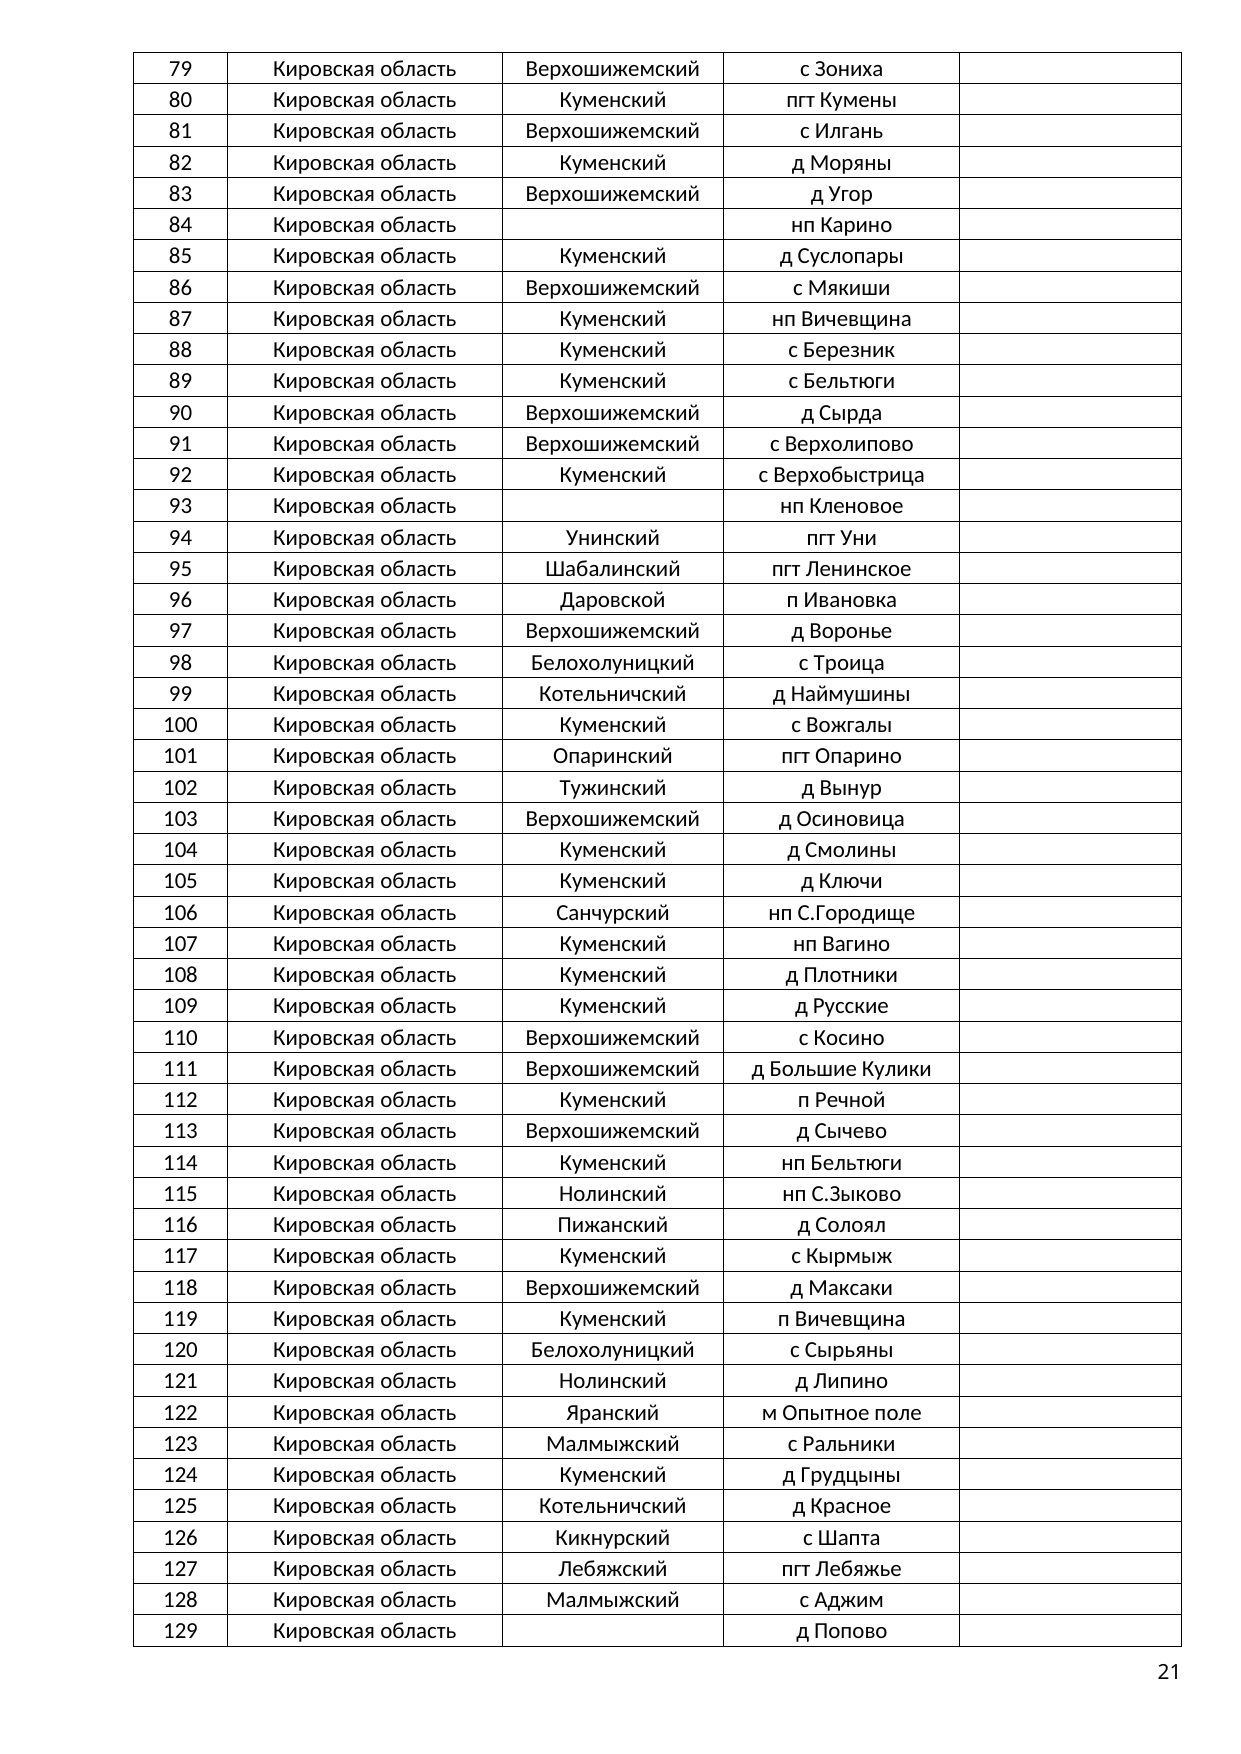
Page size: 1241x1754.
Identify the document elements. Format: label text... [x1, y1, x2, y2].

table_cell [960, 1553, 1181, 1583]
table_cell 93 [134, 490, 227, 521]
table_cell д Воронье [724, 615, 959, 646]
table_cell [960, 1053, 1181, 1083]
table_cell [960, 522, 1181, 552]
table_cell 79 [134, 53, 227, 83]
table_cell д Липино [724, 1365, 959, 1396]
table_cell с Верхобыстрица [724, 459, 959, 489]
table_cell Куменский [503, 459, 723, 489]
table_cell 104 [134, 834, 227, 864]
table_cell Кировская область [228, 1147, 502, 1177]
table_cell с Илгань [724, 115, 959, 146]
table_cell 118 [134, 1272, 227, 1302]
table_cell с Мякиши [724, 272, 959, 302]
table_cell Кировская область [228, 459, 502, 489]
table_cell [960, 1397, 1181, 1427]
table_cell Кировская область [228, 1272, 502, 1302]
table_cell [960, 1147, 1181, 1177]
table_cell Кировская область [228, 897, 502, 927]
table_cell Кировская область [228, 1334, 502, 1364]
table_cell Верхошижемский [503, 397, 723, 427]
table_cell [960, 1178, 1181, 1208]
table_cell Кировская область [228, 709, 502, 739]
table_cell Кировская область [228, 803, 502, 833]
table_cell д Осиновица [724, 803, 959, 833]
table_cell 115 [134, 1178, 227, 1208]
table_cell 91 [134, 428, 227, 458]
table_cell п Ивановка [724, 584, 959, 614]
table_cell [960, 1334, 1181, 1364]
table_cell Куменский [503, 709, 723, 739]
table_cell д Моряны [724, 147, 959, 177]
table_cell [960, 615, 1181, 646]
table_cell [960, 428, 1181, 458]
table_cell 114 [134, 1147, 227, 1177]
table_cell [960, 490, 1181, 521]
table_cell 89 [134, 365, 227, 396]
table_cell Унинский [503, 522, 723, 552]
table_cell 97 [134, 615, 227, 646]
table_cell Кировская область [228, 1428, 502, 1458]
table_cell [960, 272, 1181, 302]
table_cell Кировская область [228, 1115, 502, 1146]
table_cell [960, 772, 1181, 802]
table_cell с Верхолипово [724, 428, 959, 458]
table_cell Малмыжский [503, 1428, 723, 1458]
table_cell [960, 1522, 1181, 1552]
table_cell нп Вичевщина [724, 303, 959, 333]
table_cell 84 [134, 209, 227, 239]
table_cell Котельничский [503, 678, 723, 708]
table_cell Кировская область [228, 1209, 502, 1239]
table_cell д Сычево [724, 1115, 959, 1146]
table_cell Куменский [503, 834, 723, 864]
table_cell 80 [134, 84, 227, 114]
table_cell Кировская область [228, 428, 502, 458]
table_cell Кировская область [228, 303, 502, 333]
table_cell Куменский [503, 959, 723, 989]
table_cell Верхошижемский [503, 178, 723, 208]
table_cell Кировская область [228, 1490, 502, 1521]
table_cell с Сырьяны [724, 1334, 959, 1364]
table_cell 120 [134, 1334, 227, 1364]
table_cell [960, 397, 1181, 427]
table_cell 92 [134, 459, 227, 489]
table_cell Верхошижемский [503, 1053, 723, 1083]
table_cell Куменский [503, 84, 723, 114]
table_cell Кировская область [228, 240, 502, 271]
table_cell Кировская область [228, 1053, 502, 1083]
table_cell [960, 1459, 1181, 1489]
table_cell [960, 928, 1181, 958]
table_cell [960, 1209, 1181, 1239]
table_cell п Вичевщина [724, 1303, 959, 1333]
table_cell [960, 459, 1181, 489]
table_cell Даровской [503, 584, 723, 614]
table_cell Кировская область [228, 772, 502, 802]
table_cell Кировская область [228, 1459, 502, 1489]
table_cell Кировская область [228, 1553, 502, 1583]
table_cell 112 [134, 1084, 227, 1114]
table_cell д Сырда [724, 397, 959, 427]
table_cell [503, 209, 723, 239]
table_cell Тужинский [503, 772, 723, 802]
table_cell [960, 1428, 1181, 1458]
table_cell Куменский [503, 1459, 723, 1489]
table_cell Куменский [503, 928, 723, 958]
table_cell Опаринский [503, 740, 723, 771]
table_cell 116 [134, 1209, 227, 1239]
table_cell 86 [134, 272, 227, 302]
table_cell [960, 1365, 1181, 1396]
table_cell Лебяжский [503, 1553, 723, 1583]
table_cell Кировская область [228, 522, 502, 552]
table_cell [960, 709, 1181, 739]
table_cell д Наймушины [724, 678, 959, 708]
table_cell Верхошижемский [503, 615, 723, 646]
table_cell Кировская область [228, 1178, 502, 1208]
table_cell 83 [134, 178, 227, 208]
table_cell нп Бельтюги [724, 1147, 959, 1177]
table_cell Верхошижемский [503, 1272, 723, 1302]
table_cell Кировская область [228, 84, 502, 114]
table_cell Кировская область [228, 53, 502, 83]
table_cell д Красное [724, 1490, 959, 1521]
table_cell Кировская область [228, 740, 502, 771]
table_cell 110 [134, 1022, 227, 1052]
table_cell д Максаки [724, 1272, 959, 1302]
table_cell Кировская область [228, 365, 502, 396]
table_cell [960, 1084, 1181, 1114]
table_cell Пижанский [503, 1209, 723, 1239]
table_cell 87 [134, 303, 227, 333]
table_cell д Русские [724, 990, 959, 1021]
table_cell Кировская область [228, 584, 502, 614]
table_cell Кикнурский [503, 1522, 723, 1552]
table_cell [960, 803, 1181, 833]
table_cell 105 [134, 865, 227, 896]
table_cell 129 [134, 1615, 227, 1646]
table_cell 108 [134, 959, 227, 989]
table_cell [960, 678, 1181, 708]
table_cell Нолинский [503, 1178, 723, 1208]
table_cell д Смолины [724, 834, 959, 864]
table_cell Кировская область [228, 1303, 502, 1333]
table_cell нп С.Зыково [724, 1178, 959, 1208]
table_cell Кировская область [228, 334, 502, 364]
table_cell 122 [134, 1397, 227, 1427]
table_cell [960, 1615, 1181, 1646]
table_cell Кировская область [228, 834, 502, 864]
table_cell [960, 1303, 1181, 1333]
table_cell Кировская область [228, 1022, 502, 1052]
table_cell нп С.Городище [724, 897, 959, 927]
table_cell 113 [134, 1115, 227, 1146]
table_cell [960, 897, 1181, 927]
table_cell Кировская область [228, 647, 502, 677]
table_cell п Речной [724, 1084, 959, 1114]
table_cell [960, 365, 1181, 396]
table_cell Кировская область [228, 678, 502, 708]
table_cell Малмыжский [503, 1584, 723, 1614]
table_cell 99 [134, 678, 227, 708]
table_cell [503, 490, 723, 521]
table_cell 103 [134, 803, 227, 833]
table_cell [960, 553, 1181, 583]
table_cell 81 [134, 115, 227, 146]
table_cell Шабалинский [503, 553, 723, 583]
table_cell Белохолуницкий [503, 1334, 723, 1364]
table_cell 121 [134, 1365, 227, 1396]
table_cell 106 [134, 897, 227, 927]
table_cell [960, 334, 1181, 364]
table_cell 124 [134, 1459, 227, 1489]
table_cell 123 [134, 1428, 227, 1458]
table_cell [960, 834, 1181, 864]
table_cell 94 [134, 522, 227, 552]
table_cell д Вынур [724, 772, 959, 802]
table_cell Кировская область [228, 1584, 502, 1614]
table_cell 98 [134, 647, 227, 677]
table_cell Куменский [503, 147, 723, 177]
table_cell 119 [134, 1303, 227, 1333]
table_cell пгт Уни [724, 522, 959, 552]
table_cell с Зониха [724, 53, 959, 83]
table_cell Кировская область [228, 553, 502, 583]
table_cell Верхошижемский [503, 53, 723, 83]
table_cell [960, 240, 1181, 271]
table_cell 109 [134, 990, 227, 1021]
table_cell 95 [134, 553, 227, 583]
table_cell 88 [134, 334, 227, 364]
table_cell Куменский [503, 1303, 723, 1333]
table_cell [503, 1615, 723, 1646]
table_cell д Солоял [724, 1209, 959, 1239]
table_cell нп Кленовое [724, 490, 959, 521]
table_cell Кировская область [228, 1084, 502, 1114]
table_cell 111 [134, 1053, 227, 1083]
table_cell Куменский [503, 1240, 723, 1271]
table_cell пгт Ленинское [724, 553, 959, 583]
table_cell Кировская область [228, 178, 502, 208]
table_cell 85 [134, 240, 227, 271]
table_cell 96 [134, 584, 227, 614]
table_cell с Троица [724, 647, 959, 677]
table_cell д Большие Кулики [724, 1053, 959, 1083]
table_cell Кировская область [228, 1240, 502, 1271]
table_cell Кировская область [228, 115, 502, 146]
table_cell с Бельтюги [724, 365, 959, 396]
table_cell с Березник [724, 334, 959, 364]
table_cell [960, 740, 1181, 771]
table_cell Санчурский [503, 897, 723, 927]
table_cell Кировская область [228, 928, 502, 958]
table_cell [960, 1490, 1181, 1521]
table_cell Кировская область [228, 209, 502, 239]
table_cell Кировская область [228, 615, 502, 646]
table_cell Кировская область [228, 1522, 502, 1552]
table_cell Куменский [503, 865, 723, 896]
table_cell Кировская область [228, 1615, 502, 1646]
table_cell 117 [134, 1240, 227, 1271]
table_cell [960, 959, 1181, 989]
table_cell м Опытное поле [724, 1397, 959, 1427]
table_cell Белохолуницкий [503, 647, 723, 677]
table_cell 102 [134, 772, 227, 802]
table_cell Кировская область [228, 490, 502, 521]
table_cell Яранский [503, 1397, 723, 1427]
table_cell с Ральники [724, 1428, 959, 1458]
table_cell Верхошижемский [503, 1115, 723, 1146]
table_cell 100 [134, 709, 227, 739]
table_cell 101 [134, 740, 227, 771]
table_cell [960, 53, 1181, 83]
table_cell [960, 1022, 1181, 1052]
table_cell [960, 990, 1181, 1021]
table_cell Верхошижемский [503, 272, 723, 302]
table_cell Верхошижемский [503, 115, 723, 146]
table_cell 90 [134, 397, 227, 427]
table_cell Куменский [503, 990, 723, 1021]
table_cell 126 [134, 1522, 227, 1552]
table_cell [960, 1584, 1181, 1614]
table_cell Кировская область [228, 1397, 502, 1427]
table_cell [960, 1115, 1181, 1146]
table_cell [960, 84, 1181, 114]
table_cell с Шапта [724, 1522, 959, 1552]
table_cell 127 [134, 1553, 227, 1583]
table_cell Кировская область [228, 272, 502, 302]
table_cell Куменский [503, 303, 723, 333]
table_cell пгт Кумены [724, 84, 959, 114]
table_cell Кировская область [228, 397, 502, 427]
table_cell Куменский [503, 240, 723, 271]
table_cell пгт Лебяжье [724, 1553, 959, 1583]
table_cell Куменский [503, 365, 723, 396]
table_cell Куменский [503, 334, 723, 364]
table_cell Кировская область [228, 959, 502, 989]
table_cell 82 [134, 147, 227, 177]
table_cell с Аджим [724, 1584, 959, 1614]
table_cell 128 [134, 1584, 227, 1614]
table_cell [960, 178, 1181, 208]
table_cell Верхошижемский [503, 1022, 723, 1052]
table_cell Нолинский [503, 1365, 723, 1396]
table_cell д Ключи [724, 865, 959, 896]
table_cell [960, 584, 1181, 614]
table_cell 107 [134, 928, 227, 958]
table_cell д Суслопары [724, 240, 959, 271]
table_cell Кировская область [228, 147, 502, 177]
table_cell нп Карино [724, 209, 959, 239]
table_cell пгт Опарино [724, 740, 959, 771]
table_cell [960, 1240, 1181, 1271]
table_cell Котельничский [503, 1490, 723, 1521]
table_cell Куменский [503, 1084, 723, 1114]
table_cell д Грудцыны [724, 1459, 959, 1489]
table_cell нп Вагино [724, 928, 959, 958]
table_cell [960, 209, 1181, 239]
table_cell [960, 865, 1181, 896]
table_cell Кировская область [228, 1365, 502, 1396]
table_cell Кировская область [228, 990, 502, 1021]
table_cell Куменский [503, 1147, 723, 1177]
table_cell с Косино [724, 1022, 959, 1052]
table_cell с Кырмыж [724, 1240, 959, 1271]
table_cell Верхошижемский [503, 428, 723, 458]
table_cell 125 [134, 1490, 227, 1521]
table_cell д Плотники [724, 959, 959, 989]
table_cell [960, 1272, 1181, 1302]
table_cell [960, 303, 1181, 333]
table_cell д Попово [724, 1615, 959, 1646]
table_cell [960, 647, 1181, 677]
table_cell [960, 115, 1181, 146]
table_cell Верхошижемский [503, 803, 723, 833]
table_cell [960, 147, 1181, 177]
table_cell с Вожгалы [724, 709, 959, 739]
table_cell д Угор [724, 178, 959, 208]
table_cell Кировская область [228, 865, 502, 896]
